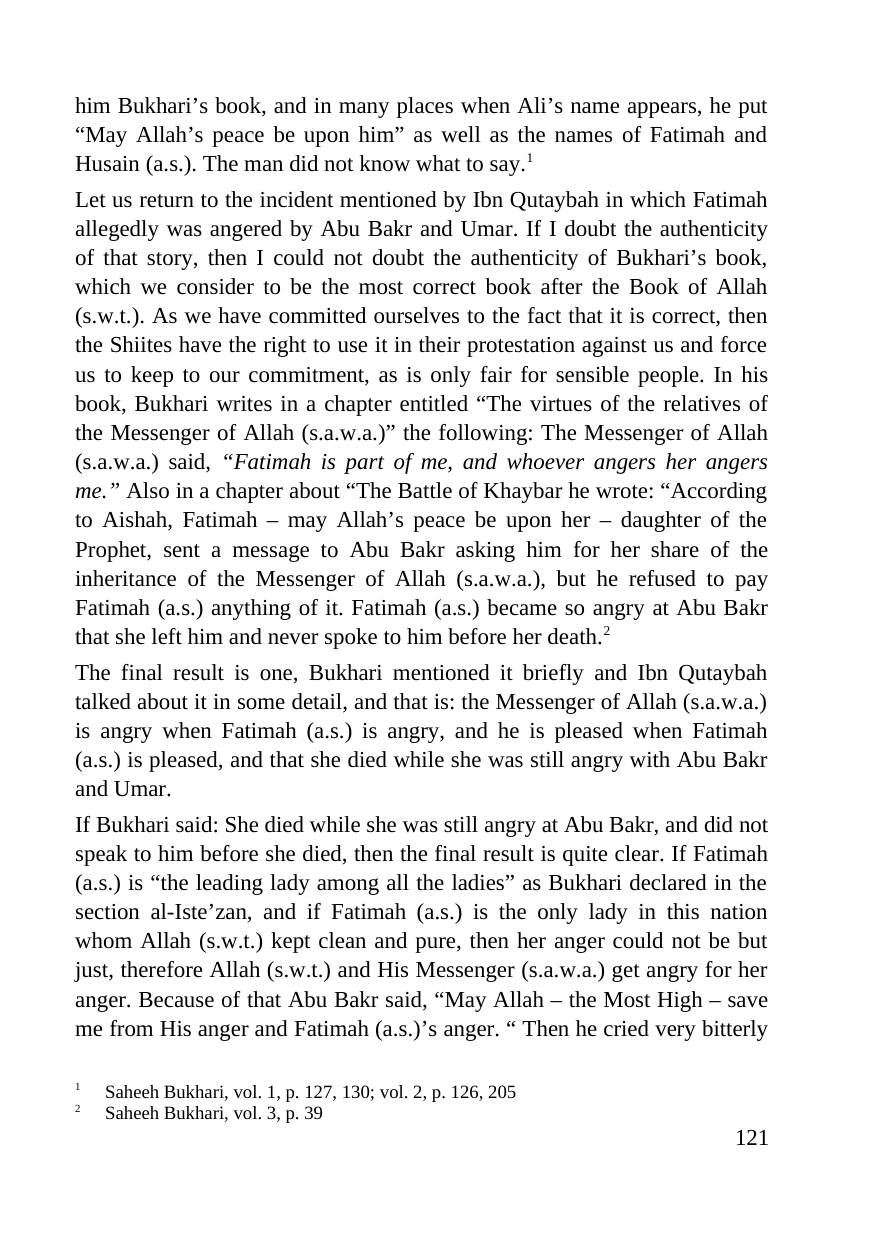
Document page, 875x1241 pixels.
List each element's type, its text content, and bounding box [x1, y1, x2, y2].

text Let us return to the incident mentioned by Ibn Qutaybah in which Fatimah allegedly was angered by Abu Bakr and Umar. If I doubt the authenticity of that story, then I could not doubt the authenticity of Bukhari’s book, which we consider to be the most correct book after the Book of Allah (s.w.t.). As we have committed ourselves to the fact that it is correct, then the Shiites have the right to use it in their protestation against us and force us to keep to our commitment, as is only fair for sensible people. In his book, Bukhari writes in a chapter entitled “The virtues of the relatives of the Messenger of Allah (s.a.w.a.)” the following: The Messenger of Allah (s.a.w.a.) said, “Fatimah is part of me, and whoever angers her angers me.” Also in a chapter about “The Battle of Khaybar he wrote: “According to Aishah, Fatimah – may Allah’s peace be upon her – daughter of the Prophet, sent a message to Abu Bakr asking him for her share of the inheritance of the Messenger of Allah (s.a.w.a.), but he refused to pay Fatimah (a.s.) anything of it. Fatimah (a.s.) became so angry at Abu Bakr that she left him and never spoke to him before her death. [75, 184, 769, 650]
text The final result is one, Bukhari mentioned it briefly and Ibn Qutaybah talked about it in some detail, and that is: the Messenger of Allah (s.a.w.a.) is angry when Fatimah (a.s.) is angry, and he is pleased when Fatimah (a.s.) is pleased, and that she died while she was still angry with Abu Bakr and Umar. [75, 657, 769, 802]
